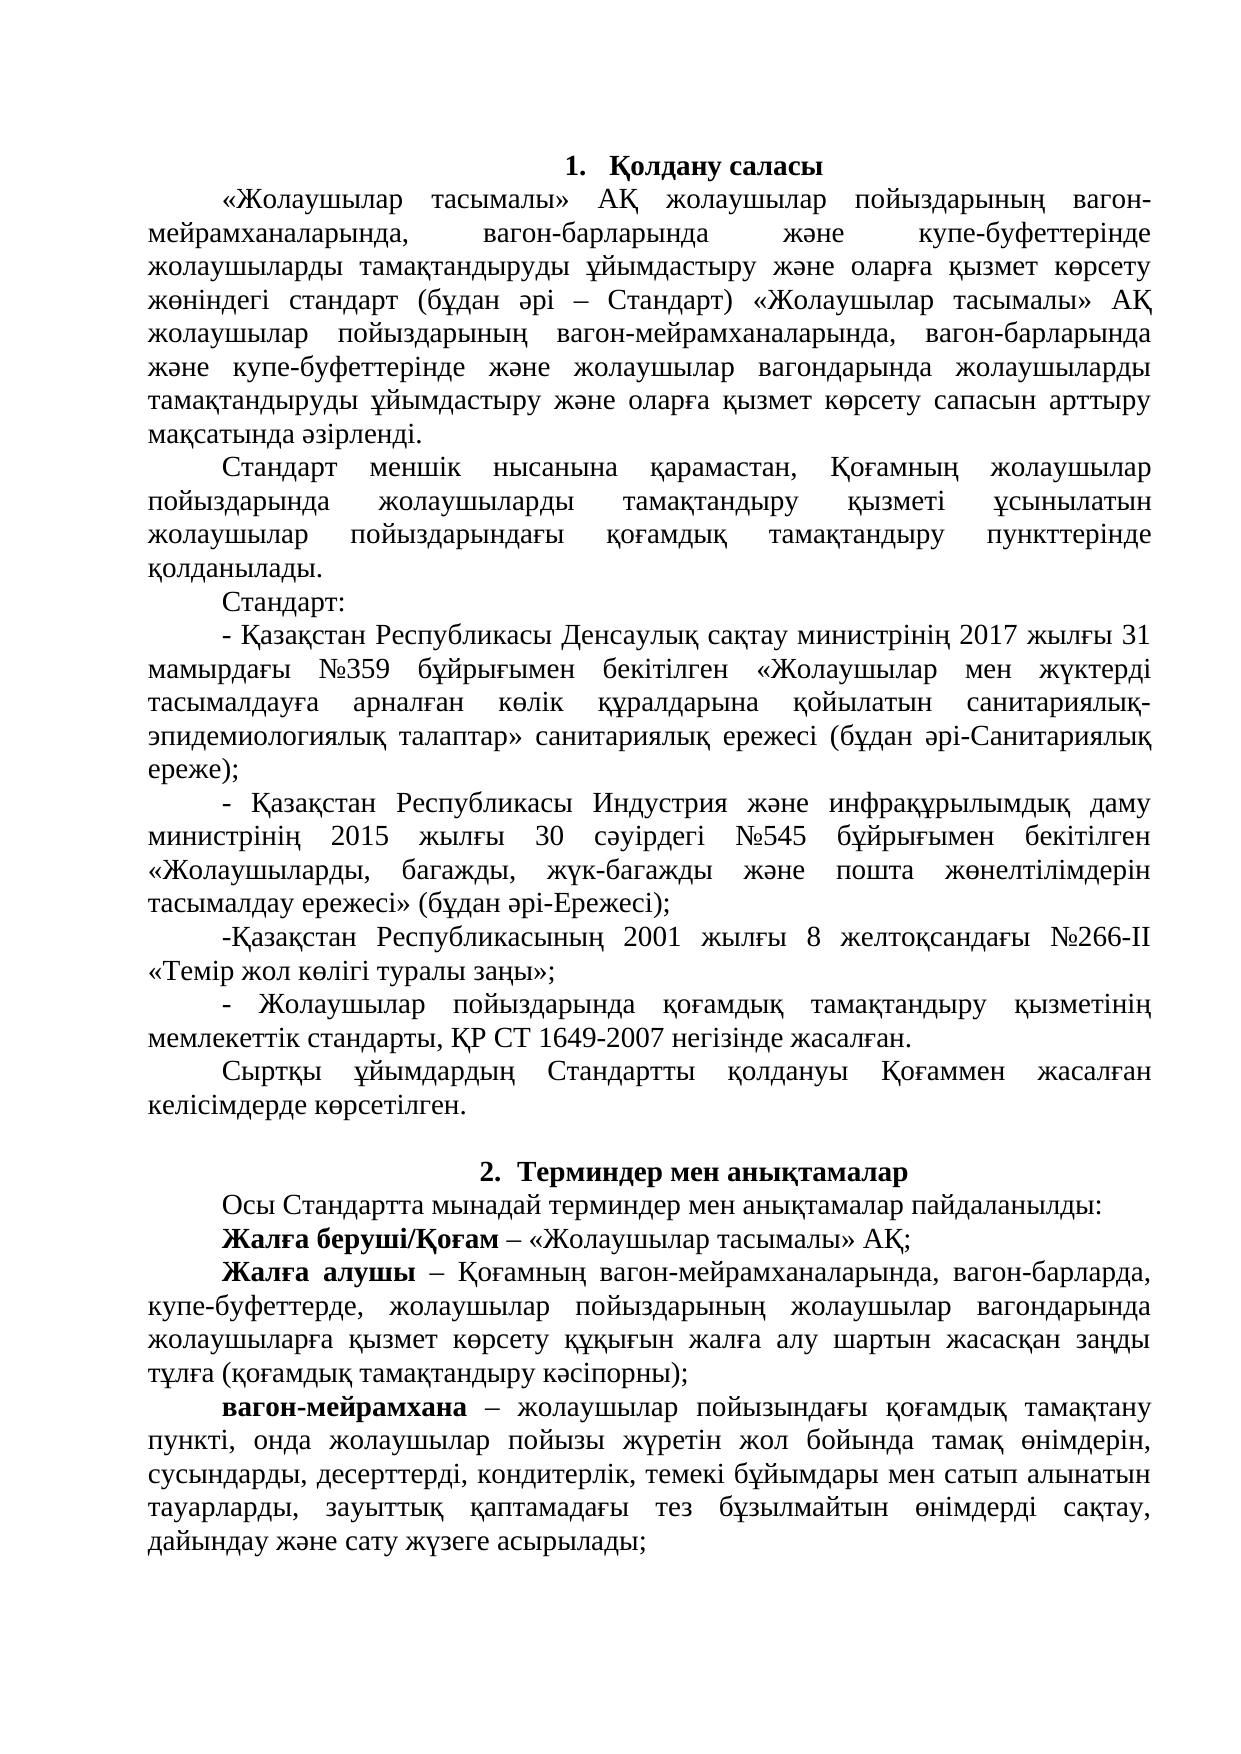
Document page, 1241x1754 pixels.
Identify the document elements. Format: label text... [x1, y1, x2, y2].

text Жалға алушы – Қоғамның вагон-мейрамханаларында, вагон-барларда, купе-буфеттерде, жолаушылар пойыздарының жолаушылар вагондарында жолаушыларға қызмет көрсету құқығын жалға алу шартын жасасқан заңды тұлға (қоғамдық тамақтандыру кәсіпорны); [148, 1254, 1152, 1389]
list Сыртқы ұйымдардың Стандартты қолдануы Қоғаммен жасалған келісімдерде көрсетілген. [148, 1053, 1152, 1120]
list «Жолаушылар тасымалы» АҚ жолаушылар пойыздарының вагон-мейрамханаларында, вагон-барларында және купе-буфеттерінде жолаушыларды тамақтандыруды ұйымдастыру және оларға қызмет көрсету жөніндегі стандарт (бұдан әрі – Стандарт) «Жолаушылар тасымалы» АҚ жолаушылар пойыздарының вагон-мейрамханаларында, вагон-барларында және купе-буфеттерінде және жолаушылар вагондарында жолаушыларды тамақтандыруды ұйымдастыру және оларға қызмет көрсету сапасын арттыру мақсатында әзірленді. [148, 181, 1152, 449]
list Стандарт: [148, 584, 1152, 617]
text вагон-мейрамхана – жолаушылар пойызындағы қоғамдық тамақтану пункті, онда жолаушылар пойызы жүретін жол бойында тамақ өнімдерін, сусындарды, десерттерді, кондитерлік, темекі бұйымдары мен сатып алынатын тауарларды, зауыттық қаптамадағы тез бұзылмайтын өнімдерді сақтау, дайындау және сату жүзеге асырылады; [148, 1389, 1152, 1556]
list - Қазақстан Республикасы Денсаулық сақтау министрінің 2017 жылғы 31 мамырдағы №359 бұйрығымен бекітілген «Жолаушылар мен жүктерді тасымалдауға арналған көлік құралдарына қойылатын санитариялық-эпидемиологиялық талаптар» санитариялық ережесі (бұдан әрі-Санитариялық ереже); [148, 617, 1152, 785]
list - Қазақстан Республикасы Индустрия және инфрақұрылымдық даму министрінің 2015 жылғы 30 сәуірдегі №545 бұйрығымен бекітілген «Жолаушыларды, багажды, жүк-багажды және пошта жөнелтілімдерін тасымалдау ережесі» (бұдан әрі-Ережесі); [148, 785, 1152, 919]
list -Қазақстан Республикасының 2001 жылғы 8 желтоқсандағы №266-II «Темір жол көлігі туралы заңы»; [148, 919, 1152, 986]
list - Жолаушылар пойыздарында қоғамдық тамақтандыру қызметінің мемлекеттік стандарты, ҚР СТ 1649-2007 негізінде жасалған. [148, 986, 1152, 1053]
list Стандарт меншік нысанына қарамастан, Қоғамның жолаушылар пойыздарында жолаушыларды тамақтандыру қызметі ұсынылатын жолаушылар пойыздарындағы қоғамдық тамақтандыру пункттерінде қолданылады. [148, 449, 1152, 584]
text Жалға беруші/Қоғам – «Жолаушылар тасымалы» АҚ; [148, 1221, 1152, 1254]
subtitle Қолдану саласы [236, 148, 1152, 181]
list Терминдер мен анықтамалар [236, 1154, 1152, 1187]
text Осы Стандартта мынадай терминдер мен анықтамалар пайдаланылды: [148, 1187, 1152, 1221]
